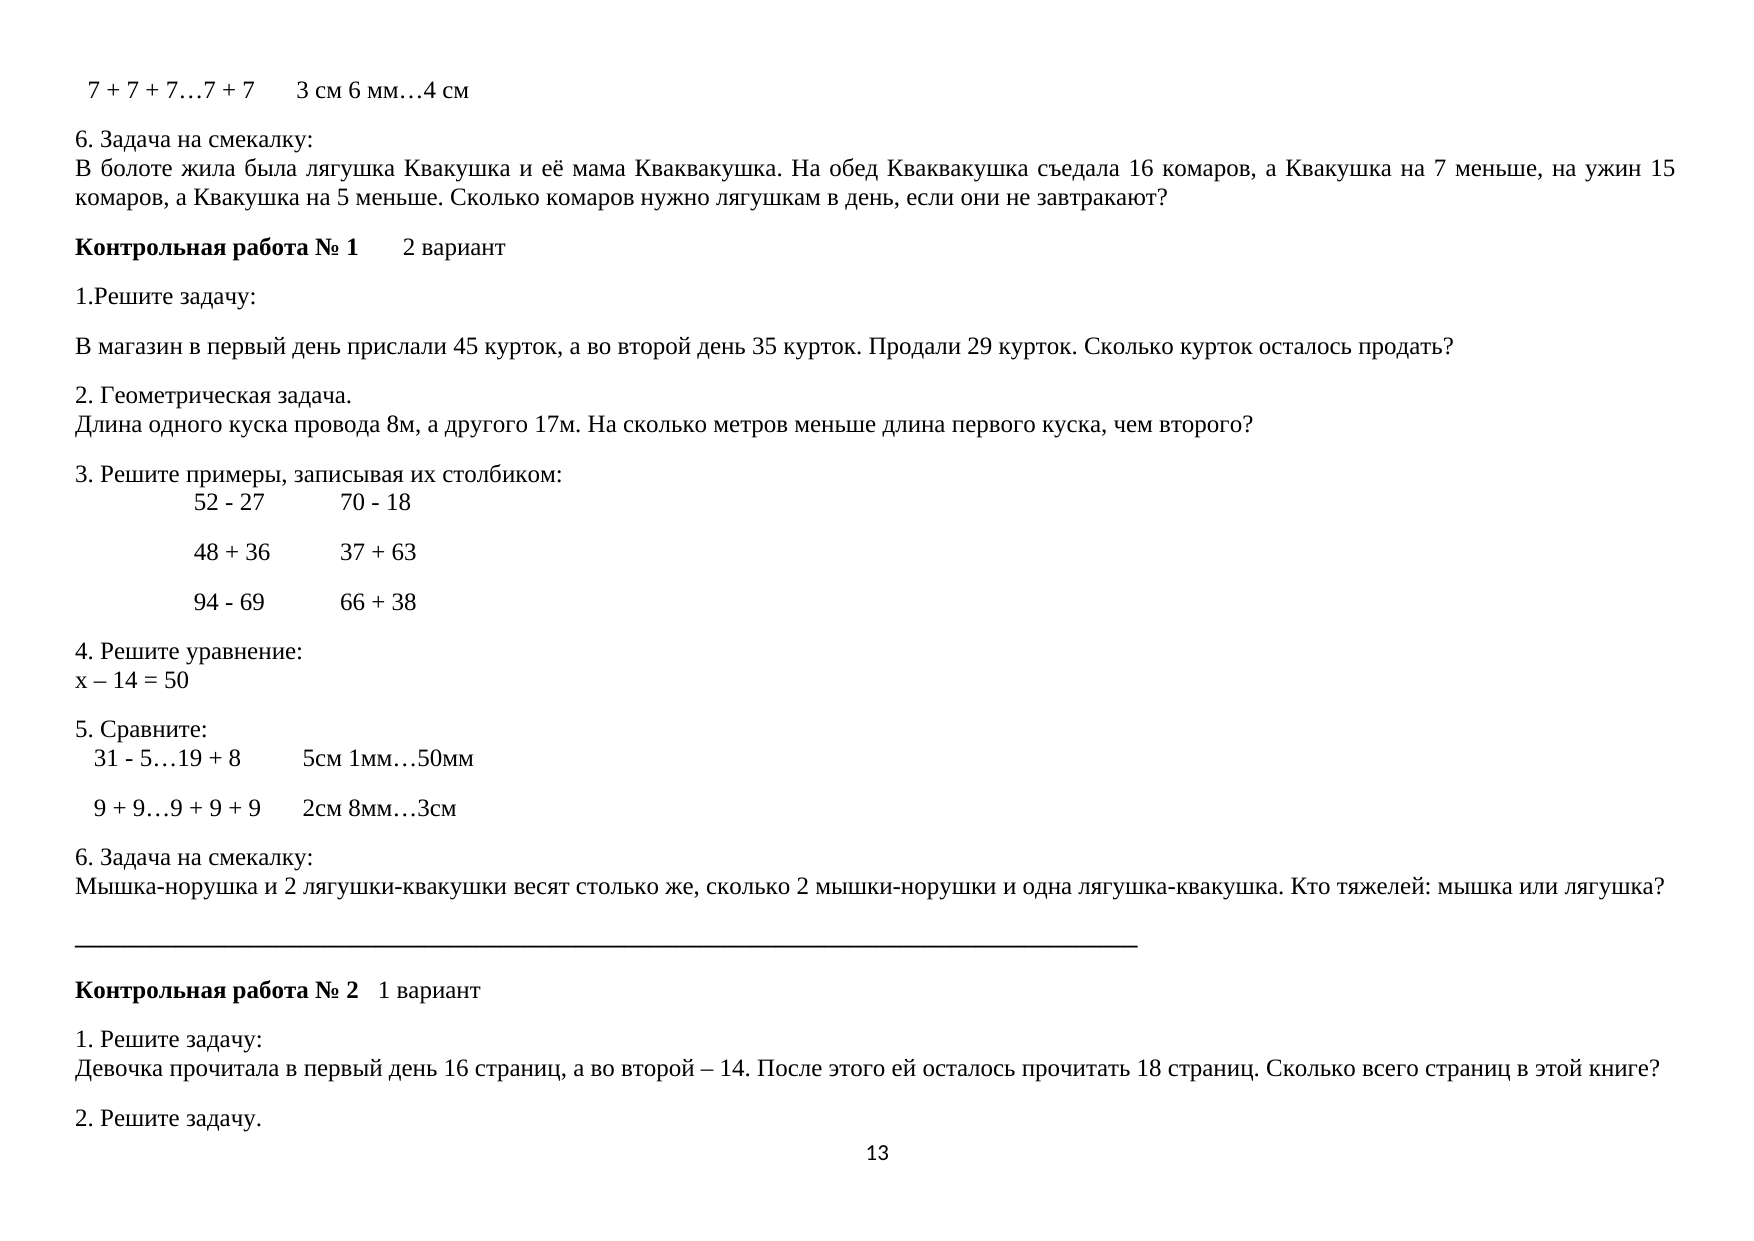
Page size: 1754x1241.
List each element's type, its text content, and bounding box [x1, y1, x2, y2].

list 4. Решите уравнение: [75, 636, 1679, 665]
text 9 + 9…9 + 9 + 9 2см 8мм…3см [75, 793, 1679, 822]
list 5. Сравните: [75, 714, 1679, 743]
text 52 - 27 70 - 18 [75, 487, 1679, 516]
text 2. Решите задачу. [75, 1103, 1679, 1131]
text Девочка прочитала в первый день 16 страниц, а во второй – 14. После этого ей осталось прочитать 18 страниц. Сколько всего страниц в этой книге? [75, 1053, 1679, 1082]
text 94 - 69 66 + 38 [75, 587, 1679, 615]
text 31 - 5…19 + 8 5см 1мм…50мм [75, 743, 1679, 772]
text Контрольная работа № 1 2 вариант [75, 232, 1679, 260]
text В болоте жила была лягушка Квакушка и её мама Кваквакушка. На обед Кваквакушка съедала 16 комаров, а Квакушка на 7 меньше, на ужин 15 комаров, а Квакушка на 5 меньше. Сколько комаров нужно лягушкам в день, если они не завтракают? [75, 153, 1679, 211]
text _____________________________________________________________________________________ [75, 921, 1679, 949]
text Мышка-норушка и 2 лягушки-квакушки весят столько же, сколько 2 мышки-норушки и одна лягушка-квакушка. Кто тяжелей: мышка или лягушка? [75, 871, 1679, 900]
text x – 14 = 50 [75, 665, 1679, 694]
text 7 + 7 + 7…7 + 7 6 мм…4 см [75, 75, 1679, 104]
list 3. Решите примеры, записывая их столбиком: [75, 459, 1679, 487]
text Длина одного куска провода 8м, а другого 17м. На сколько метров меньше длина первого куска, чем второго? [75, 409, 1679, 438]
text 48 + 36 37 + 63 [75, 537, 1679, 566]
list 2. Геометрическая задача. [75, 380, 1679, 409]
list 6. Задача на смекалку: [75, 842, 1679, 871]
list 1. Решите задачу: [75, 1024, 1679, 1053]
list 6. Задача на смекалку: [75, 124, 1679, 153]
text В магазин в первый день прислали 45 курток, а во второй день 35 курток. Продали 29 курток. Сколько курток осталось продать? [75, 331, 1679, 359]
text 1.Решите задачу: [75, 281, 1679, 310]
text Контрольная работа № 2 1 вариант [75, 975, 1679, 1003]
